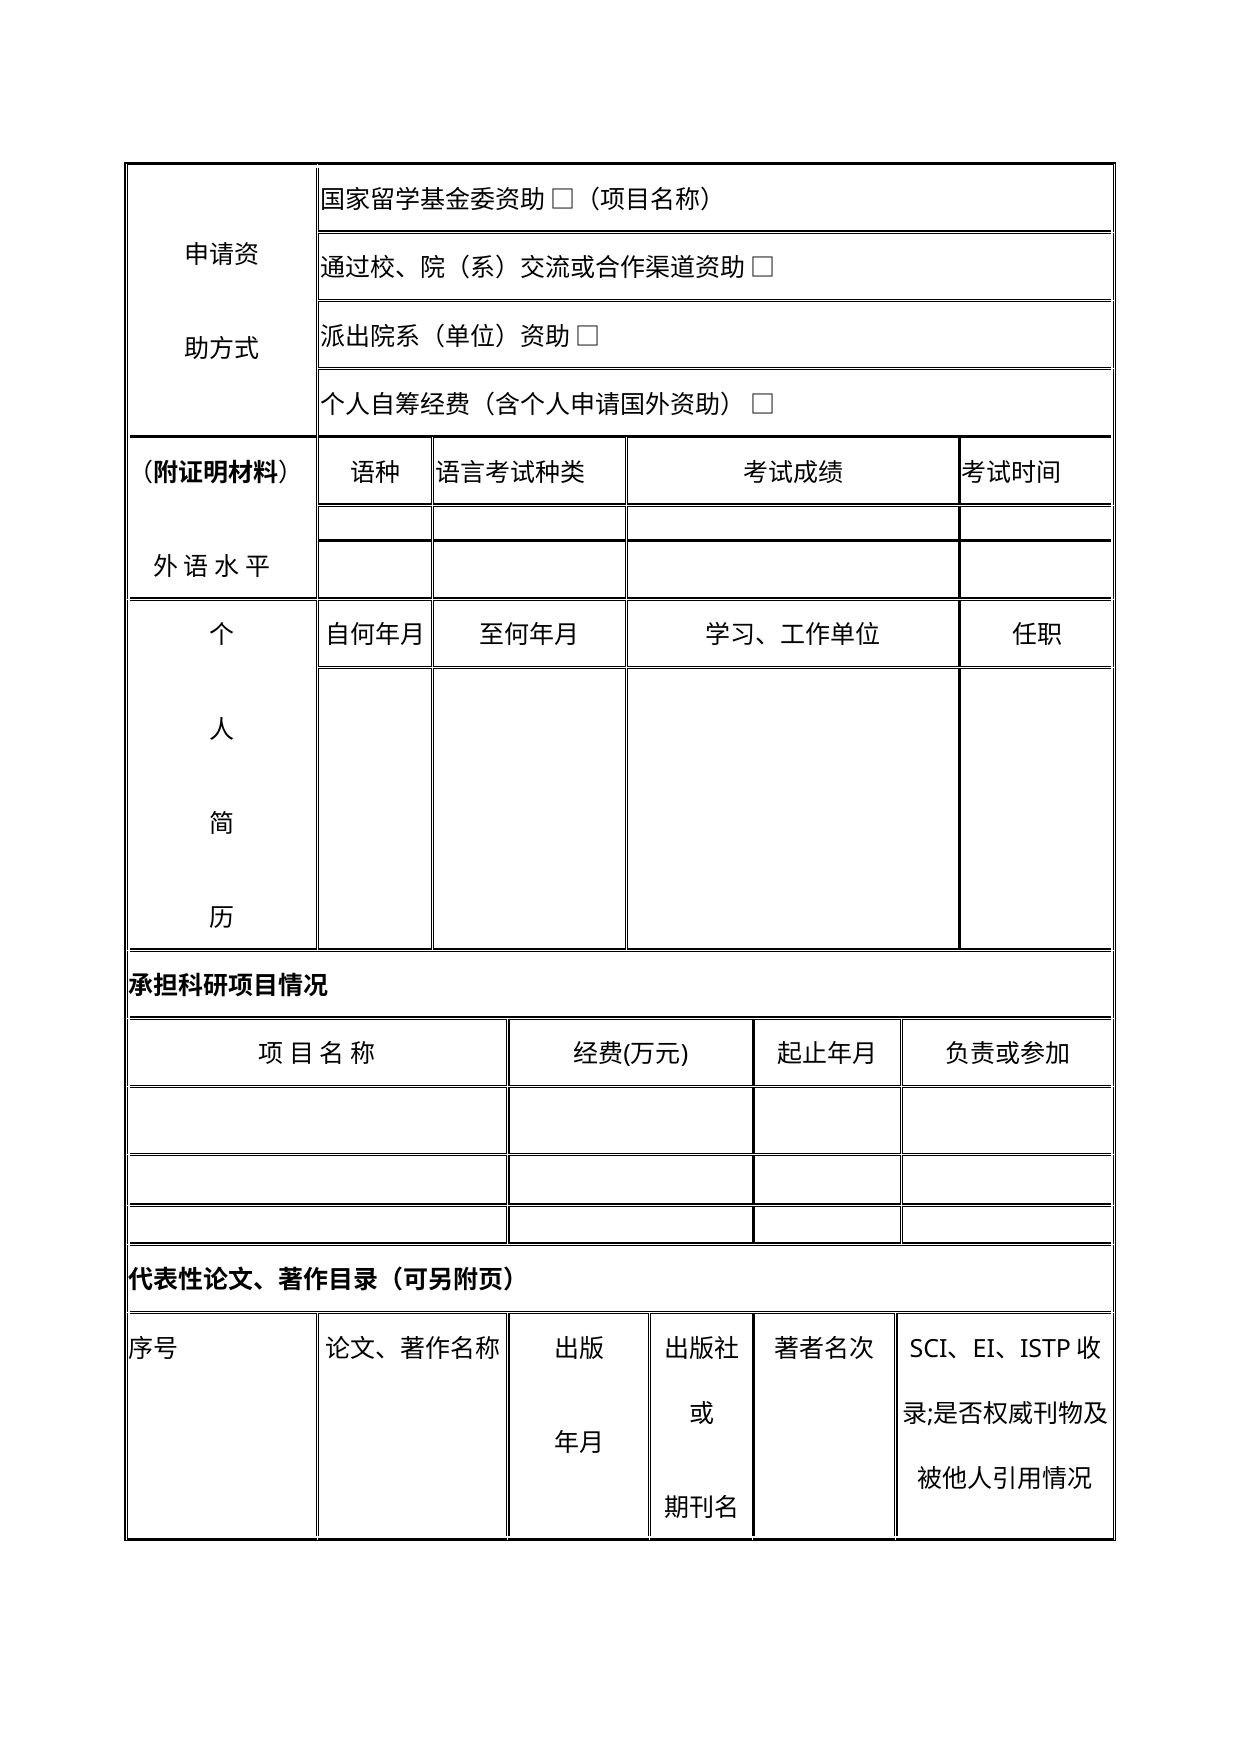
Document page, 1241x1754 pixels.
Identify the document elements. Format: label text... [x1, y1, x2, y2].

table_cell [319, 669, 431, 948]
table_cell 国家留学基金委资助 □（项目名称） [318, 165, 1113, 230]
table_cell 出版社或 期刊名称 [650, 1314, 753, 1538]
table_cell 代表性论文、著作目录（可另附页） [128, 1242, 1113, 1311]
table_cell 考试成绩 [628, 438, 958, 503]
table_cell 著者名次 [753, 1312, 896, 1538]
table_cell [434, 507, 625, 539]
table_cell [755, 1156, 900, 1203]
table_cell 出版 年月 [508, 1314, 650, 1538]
table_cell [628, 507, 958, 539]
table_cell 申请资 助方式 [128, 165, 317, 435]
table_cell [510, 1156, 752, 1203]
table_cell [903, 1203, 1113, 1242]
table_cell 起止年月 [755, 1020, 900, 1084]
table_cell [628, 669, 958, 948]
table_cell [903, 1085, 1113, 1153]
table_cell 个 人 简 历 [128, 597, 316, 948]
table_cell 个人自筹经费（含个人申请国外资助） □ [318, 367, 1114, 435]
table_cell 承担科研项目情况 [128, 948, 1113, 1016]
table_cell 任职 [961, 597, 1113, 666]
table_cell 学习、工作单位 [628, 601, 958, 666]
table_cell [755, 1207, 900, 1242]
table_cell [128, 1085, 506, 1153]
table_cell [319, 542, 431, 597]
table_cell 序号 [126, 1311, 317, 1538]
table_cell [896, 1311, 1114, 1538]
table_cell 考试时间 [961, 435, 1113, 503]
table_cell [434, 669, 625, 948]
table_cell 项 目 名 称 [128, 1016, 506, 1084]
table_cell [961, 503, 1113, 539]
table_cell （附证明材料） 外 语 水 平 [128, 435, 316, 597]
table_cell [902, 1153, 1114, 1203]
table_cell 至何年月 [434, 601, 625, 666]
table_cell [510, 1088, 752, 1153]
table_cell 通过校、院（系）交流或合作渠道资助 □ [319, 230, 1113, 298]
table_cell [319, 507, 431, 539]
table_cell [961, 539, 1113, 597]
table_cell [959, 666, 1114, 948]
table_cell 派出院系（单位）资助 □ [319, 299, 1113, 367]
table_cell [434, 542, 625, 597]
table_cell [755, 1088, 900, 1153]
table_cell [510, 1207, 752, 1242]
table_cell [126, 1153, 508, 1203]
table_cell 经费(万元) [510, 1020, 752, 1084]
table_cell 语言考试种类 [434, 438, 625, 503]
table_cell [628, 542, 958, 597]
table_cell 自何年月 [319, 601, 431, 666]
table_cell 语种 [319, 438, 431, 503]
table_cell 负责或参加 [903, 1016, 1113, 1084]
table_cell 论文、著作名称 [318, 1312, 508, 1538]
table_cell [128, 1203, 506, 1242]
